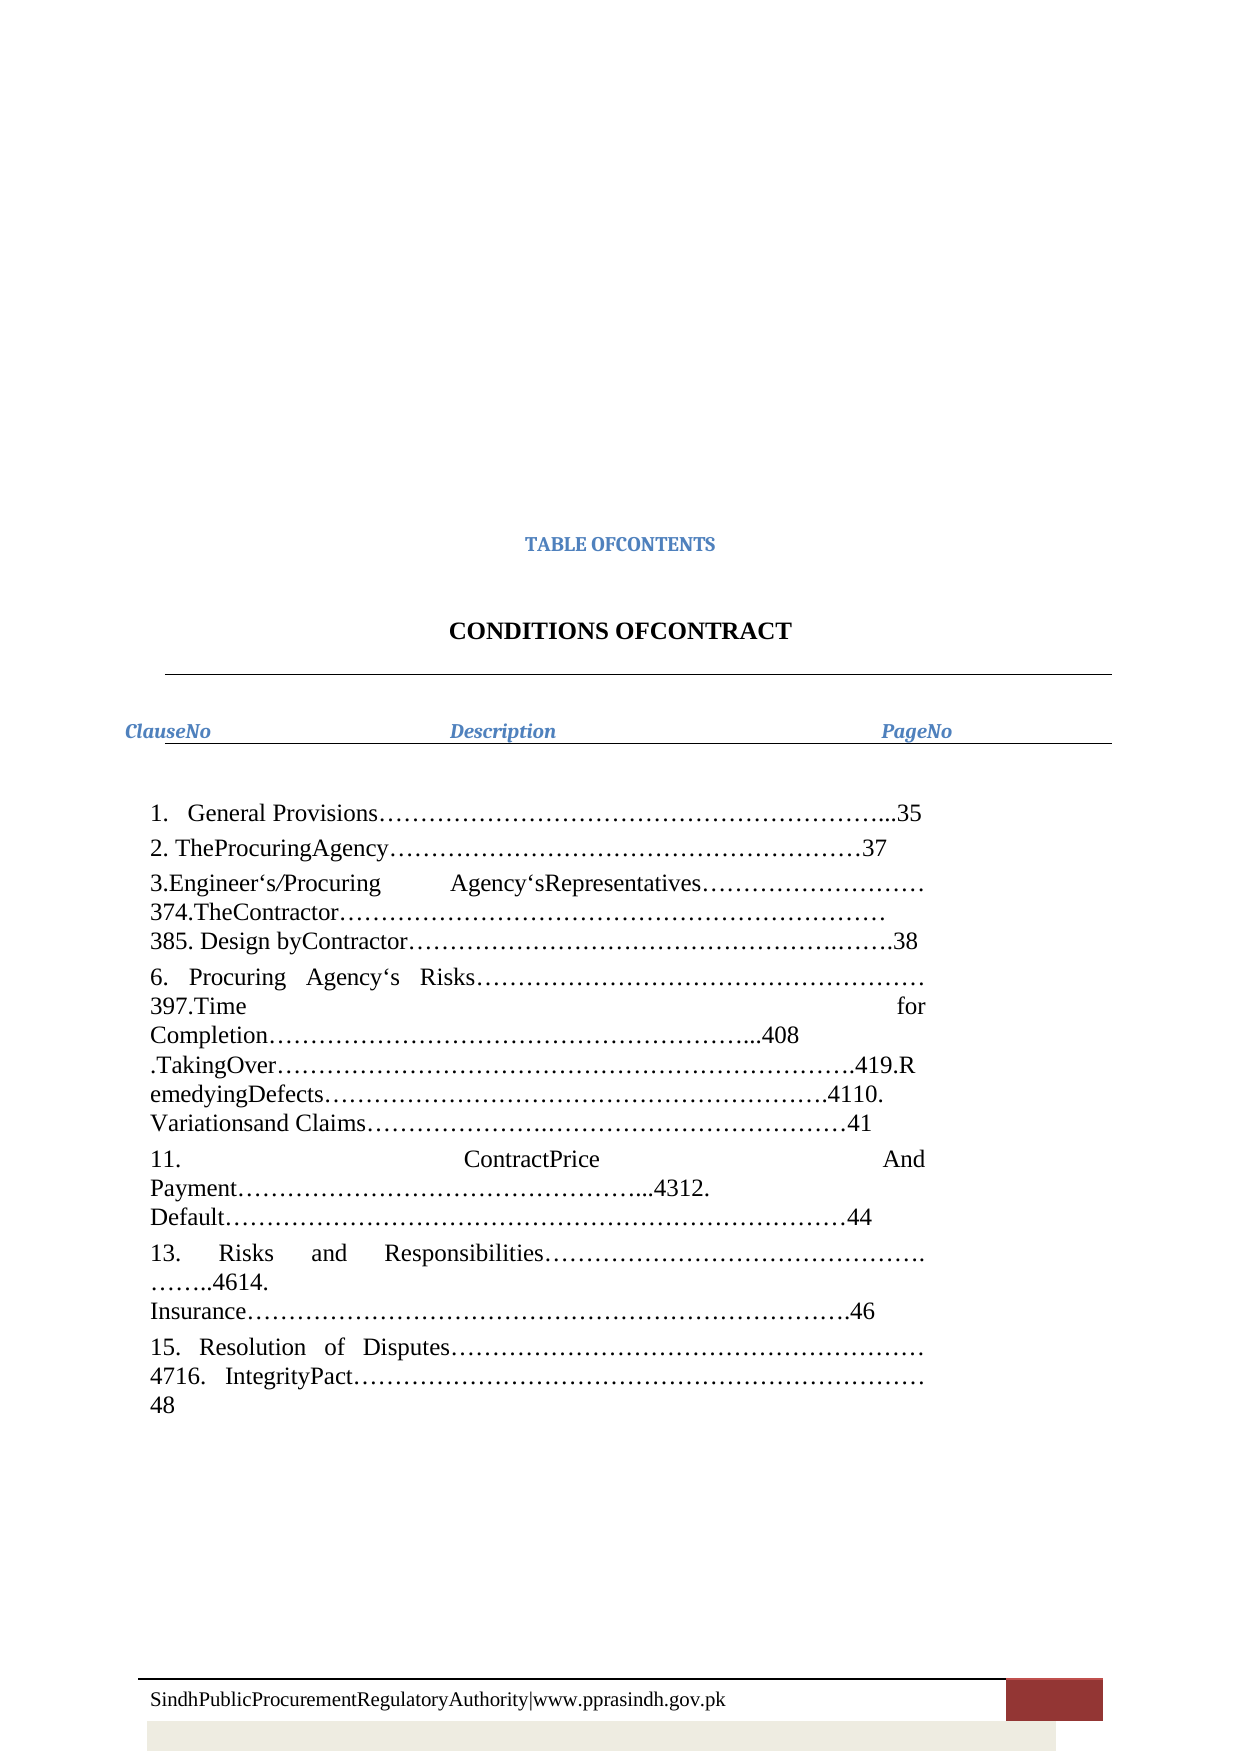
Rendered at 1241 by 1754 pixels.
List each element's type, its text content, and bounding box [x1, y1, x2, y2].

text 1. General Provisions……………………………………………………...35 [150, 798, 1117, 827]
text CONDITIONS OFCONTRACT [316, 616, 924, 645]
text 6. Procuring Agency‘s Risks………………………………………………397.Time for Completion…………………………………………………...408.TakingOver…………………………………………………………….419.RemedyingDefects…………………………………………………….4110. Variationsand Claims………………….………………………………41 [150, 962, 925, 1137]
text 13. Risks and Responsibilities……………………………………….……..4614. Insurance……………………………………………………………….46 [150, 1238, 925, 1325]
text 3.Engineer‘s/Procuring Agency‘sRepresentatives………………………374.TheContractor…………………………………………………………385. Design byContractor…………………………………………….…….38 [150, 868, 925, 955]
subtitle TABLE OFCONTENTS [316, 532, 924, 556]
text 11. ContractPrice And Payment…………………………………………...4312. Default…………………………………………………………………44 [150, 1144, 925, 1231]
text 15. Resolution of Disputes…………………………………………………4716. IntegrityPact……………………………………………………………48 [150, 1332, 925, 1419]
text 2. TheProcuringAgency…………………………………………………37 [150, 833, 1117, 862]
subtitle ClauseNo Description PageNo [125, 719, 1117, 743]
